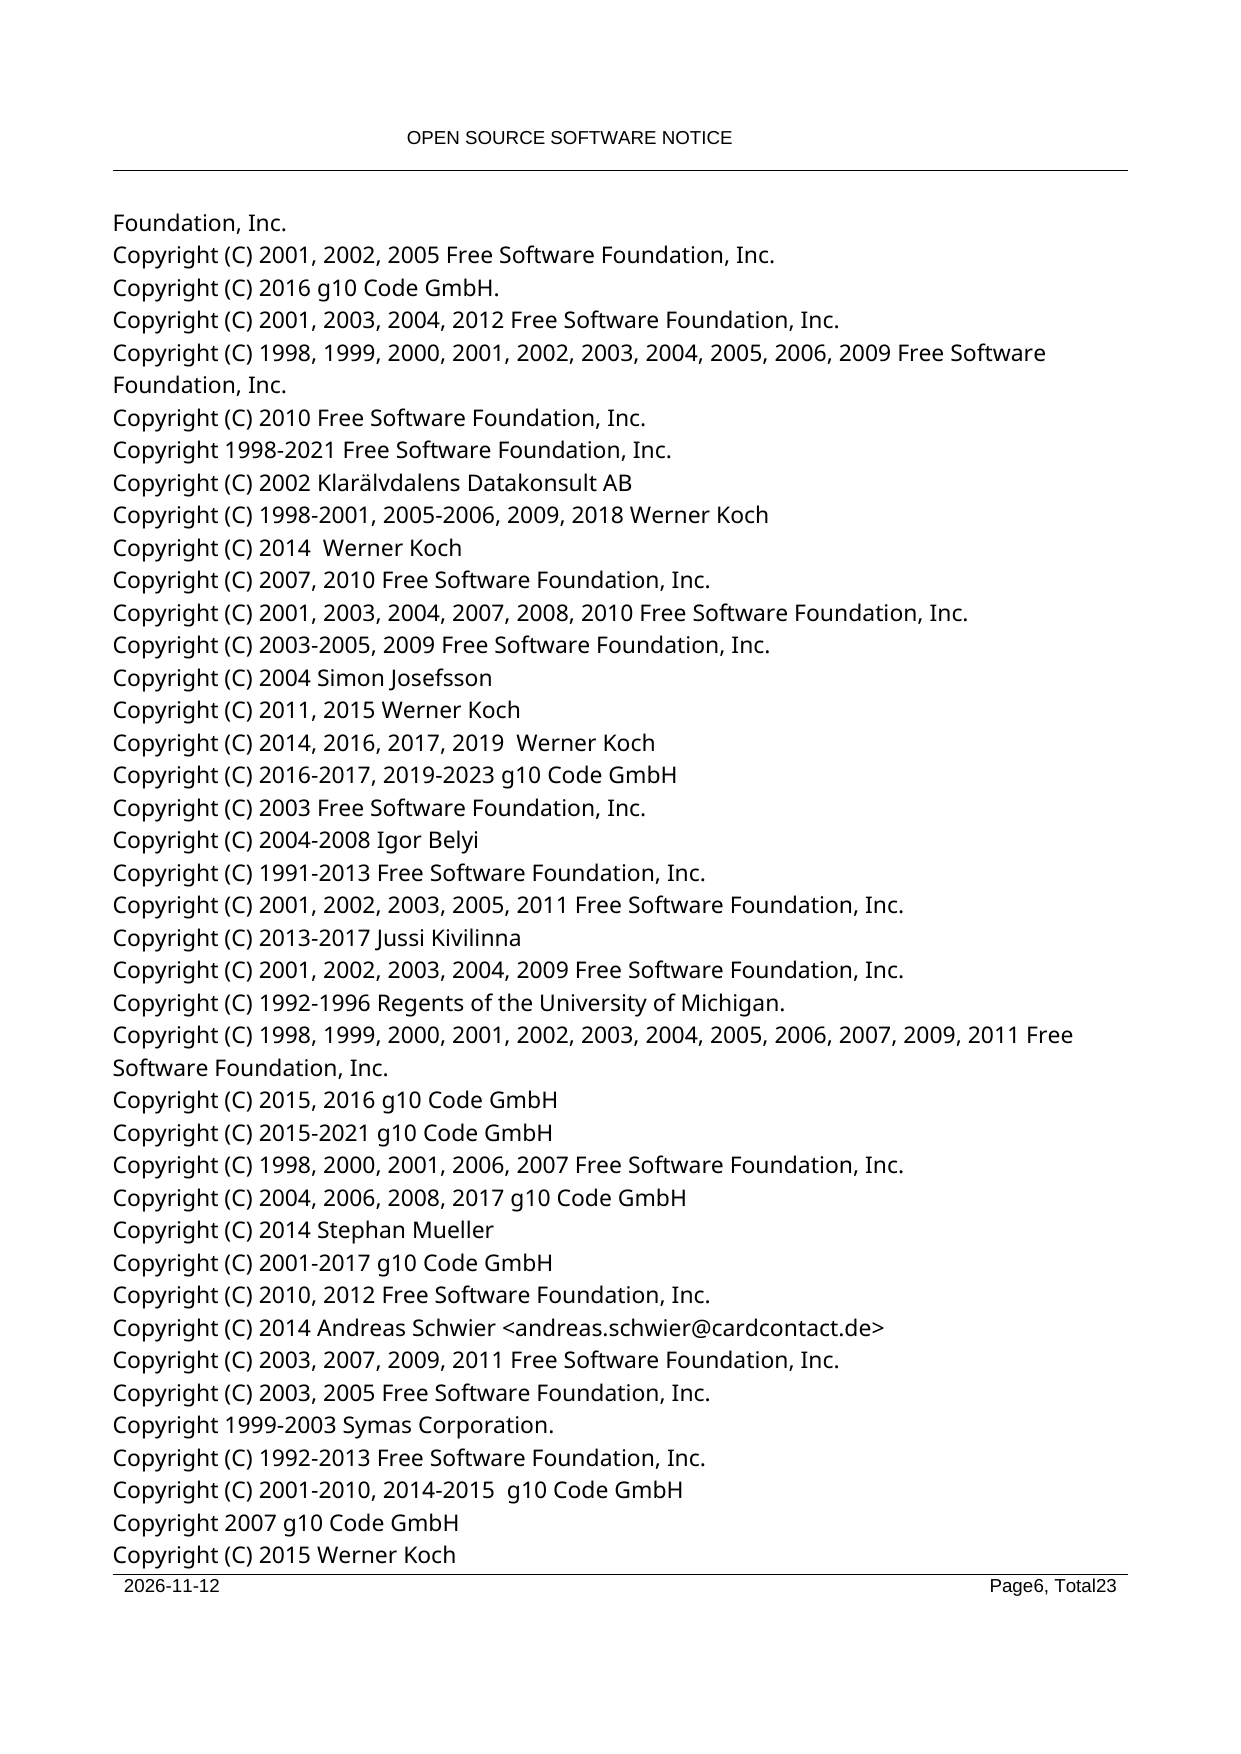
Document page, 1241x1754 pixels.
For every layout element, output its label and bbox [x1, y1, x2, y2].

text [112, 206, 1128, 1571]
